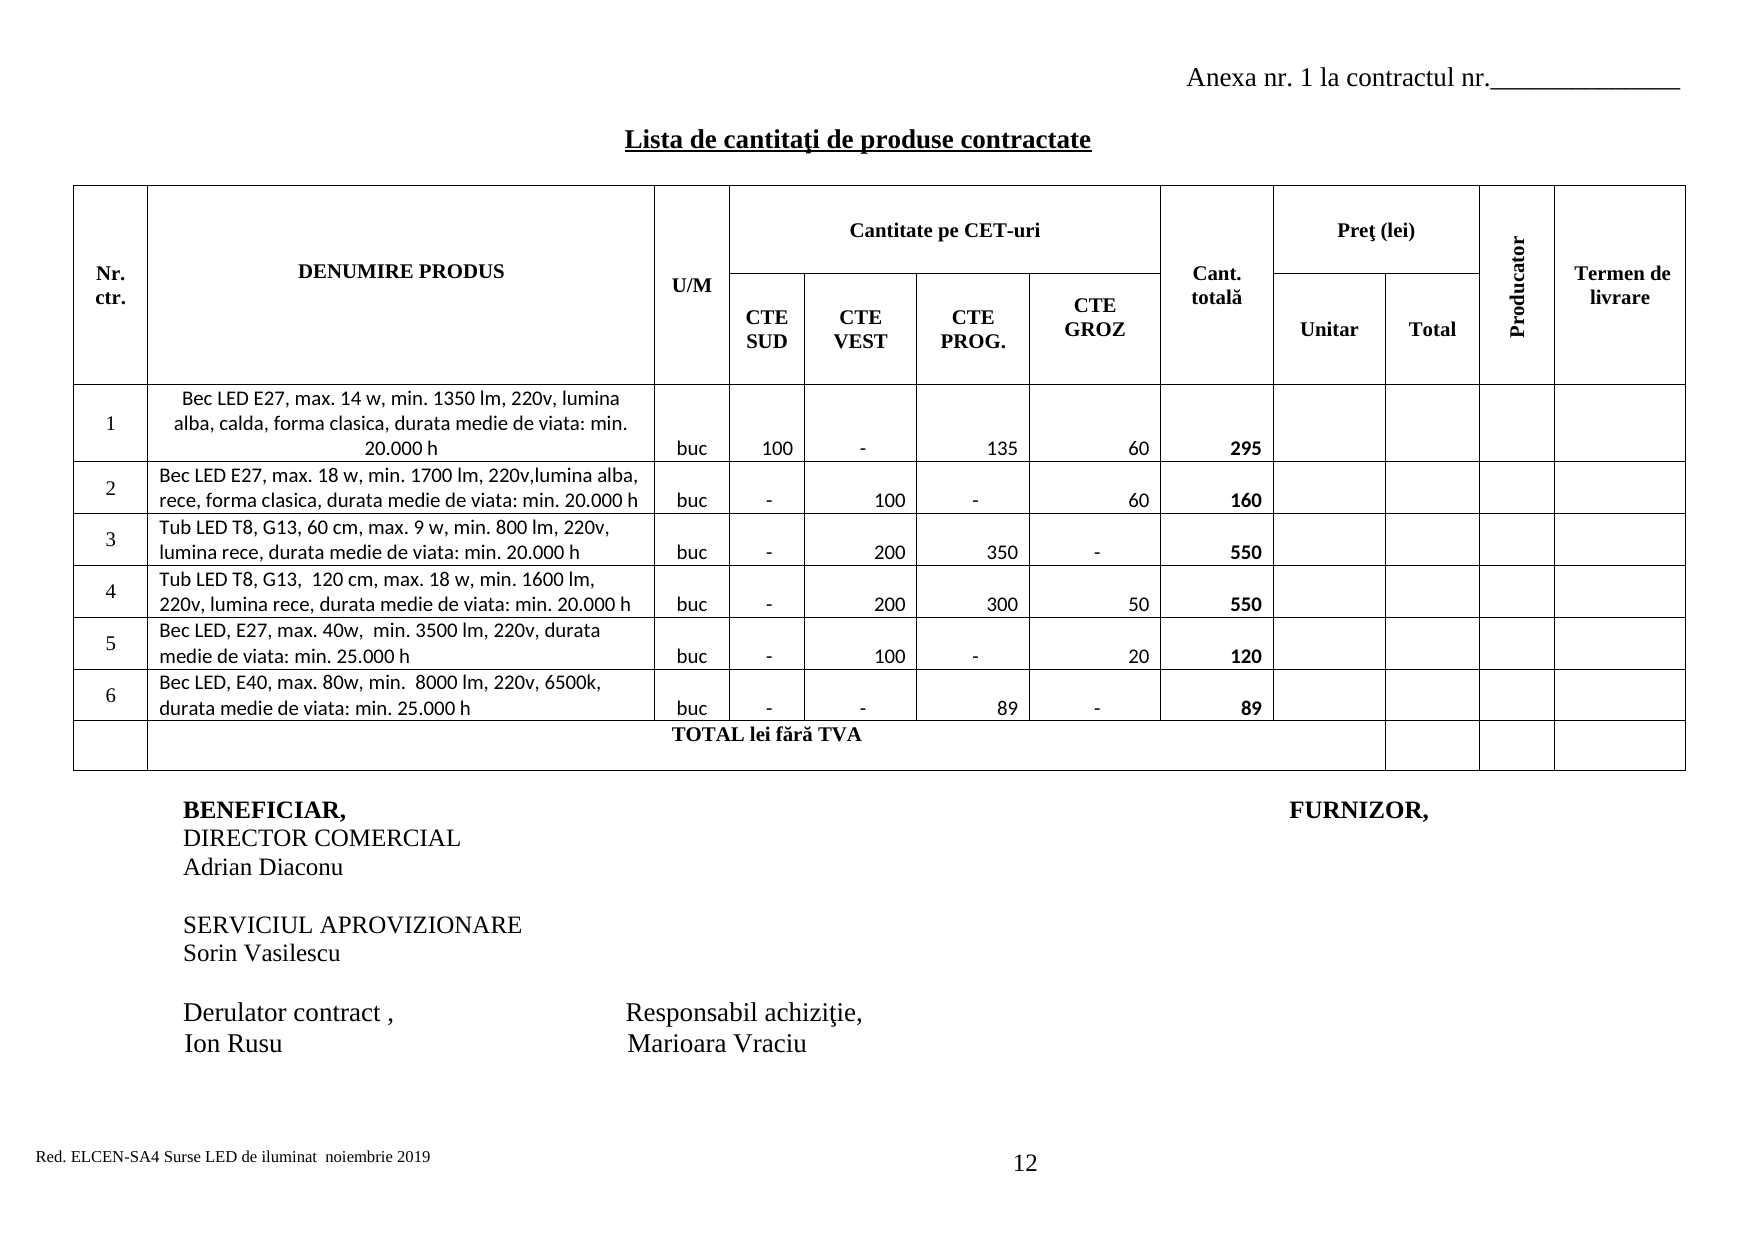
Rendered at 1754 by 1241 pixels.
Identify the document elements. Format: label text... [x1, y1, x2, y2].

table_cell [1555, 618, 1685, 668]
table_cell [1480, 566, 1554, 617]
table_cell 3 [74, 514, 147, 565]
text Derulator contract , Responsabil achiziţie, [35, 996, 1680, 1027]
table_header Preţ (lei) [1274, 186, 1479, 273]
text Lista de cantitaţi de produse contractate [35, 123, 1680, 154]
table_header Termen de livrare [1555, 186, 1685, 384]
table_cell 550 [1161, 514, 1273, 565]
table_cell buc [655, 566, 729, 617]
table_cell [1555, 566, 1685, 617]
table_cell [1386, 618, 1479, 668]
table_cell [1274, 462, 1385, 513]
table_cell [1555, 721, 1685, 769]
table_cell 100 [805, 618, 916, 668]
table_cell [1274, 566, 1385, 617]
table_cell 4 [74, 566, 147, 617]
table_header U/M [655, 186, 729, 384]
table_cell - [917, 618, 1029, 668]
table_cell 200 [805, 566, 916, 617]
text Ion Rusu Marioara Vraciu [35, 1027, 1680, 1058]
table_cell [1386, 566, 1479, 617]
text DIRECTOR COMERCIAL [35, 823, 1680, 852]
table_cell buc [655, 385, 729, 461]
table_cell [1480, 721, 1554, 769]
table_cell [1274, 618, 1385, 668]
table_cell [1386, 462, 1479, 513]
table_cell 5 [74, 618, 147, 668]
table_cell Bec LED, E40, max. 80w, min. 8000 lm, 220v, 6500k, durata medie de viata: min. 25.000 h [148, 670, 654, 720]
table_cell buc [655, 462, 729, 513]
table_cell - [805, 670, 916, 720]
table_cell [1555, 385, 1685, 461]
table_cell [1386, 385, 1479, 461]
table_cell [1480, 618, 1554, 668]
table_cell [1386, 721, 1479, 769]
table_cell 300 [917, 566, 1029, 617]
table_cell buc [655, 618, 729, 668]
table_header Cantitate pe CET-uri [730, 186, 1160, 273]
table_cell 20 [1030, 618, 1160, 668]
table_cell [1480, 670, 1554, 720]
table_cell Bec LED E27, max. 14 w, min. 1350 lm, 220v, lumina alba, calda, forma clasica, durata medie de viata: min. 20.000 h [148, 385, 654, 461]
table_cell 1 [74, 385, 147, 461]
table_header DENUMIRE PRODUS [148, 186, 654, 384]
table_cell 160 [1161, 462, 1273, 513]
table_cell 89 [917, 670, 1029, 720]
table_cell buc [655, 514, 729, 565]
table_cell [1386, 514, 1479, 565]
table_cell 60 [1030, 385, 1160, 461]
table_cell - [917, 462, 1029, 513]
table_cell TOTAL lei fără TVA [148, 721, 1385, 769]
table_cell [1555, 670, 1685, 720]
table_cell 200 [805, 514, 916, 565]
text Sorin Vasilescu [35, 938, 1680, 967]
table_cell CTE GROZ [1030, 274, 1160, 384]
table_cell [1555, 462, 1685, 513]
table_cell 100 [805, 462, 916, 513]
table_cell CTE VEST [805, 274, 916, 384]
table_cell Total [1386, 274, 1479, 384]
text SERVICIUL APROVIZIONARE [109, 910, 1680, 938]
text Adrian Diaconu [35, 852, 1680, 881]
table_cell 135 [917, 385, 1029, 461]
table_cell [1480, 462, 1554, 513]
table_cell 350 [917, 514, 1029, 565]
table_cell 6 [74, 670, 147, 720]
table_cell Unitar [1274, 274, 1385, 384]
table_cell [1480, 385, 1554, 461]
table_cell [1480, 514, 1554, 565]
table_cell 120 [1161, 618, 1273, 668]
table_cell 100 [730, 385, 804, 461]
table_cell 50 [1030, 566, 1160, 617]
table_cell [1274, 670, 1385, 720]
table_cell 60 [1030, 462, 1160, 513]
table_cell [1274, 514, 1385, 565]
text Anexa nr. 1 la contractul nr.______________ [35, 61, 1680, 92]
table_cell - [730, 566, 804, 617]
table_cell CTE SUD [730, 274, 804, 384]
table_cell - [730, 462, 804, 513]
table_cell CTE PROG. [917, 274, 1029, 384]
table_cell Tub LED T8, G13, 120 cm, max. 18 w, min. 1600 lm, 220v, lumina rece, durata medie de viata: min. 20.000 h [148, 566, 654, 617]
table_cell [74, 721, 147, 769]
table_cell buc [655, 670, 729, 720]
table_cell [1555, 514, 1685, 565]
table_cell 2 [74, 462, 147, 513]
table_header Nr. ctr. [74, 186, 147, 384]
table_cell - [1030, 514, 1160, 565]
table_cell Tub LED T8, G13, 60 cm, max. 9 w, min. 800 lm, 220v, lumina rece, durata medie de viata: min. 20.000 h [148, 514, 654, 565]
table_cell 295 [1161, 385, 1273, 461]
table_cell - [730, 514, 804, 565]
table_cell - [730, 670, 804, 720]
table_cell [1386, 670, 1479, 720]
table_cell Bec LED, E27, max. 40w, min. 3500 lm, 220v, durata medie de viata: min. 25.000 h [148, 618, 654, 668]
text BENEFICIAR, FURNIZOR, [109, 795, 1680, 823]
table_cell 89 [1161, 670, 1273, 720]
table_cell - [805, 385, 916, 461]
table_cell - [730, 618, 804, 668]
table_cell [1274, 385, 1385, 461]
table_cell - [1030, 670, 1160, 720]
table_header Producator [1480, 186, 1554, 384]
table_cell 550 [1161, 566, 1273, 617]
table_cell Bec LED E27, max. 18 w, min. 1700 lm, 220v,lumina alba, rece, forma clasica, durata medie de viata: min. 20.000 h [148, 462, 654, 513]
table_header Cant. totală [1161, 186, 1273, 384]
